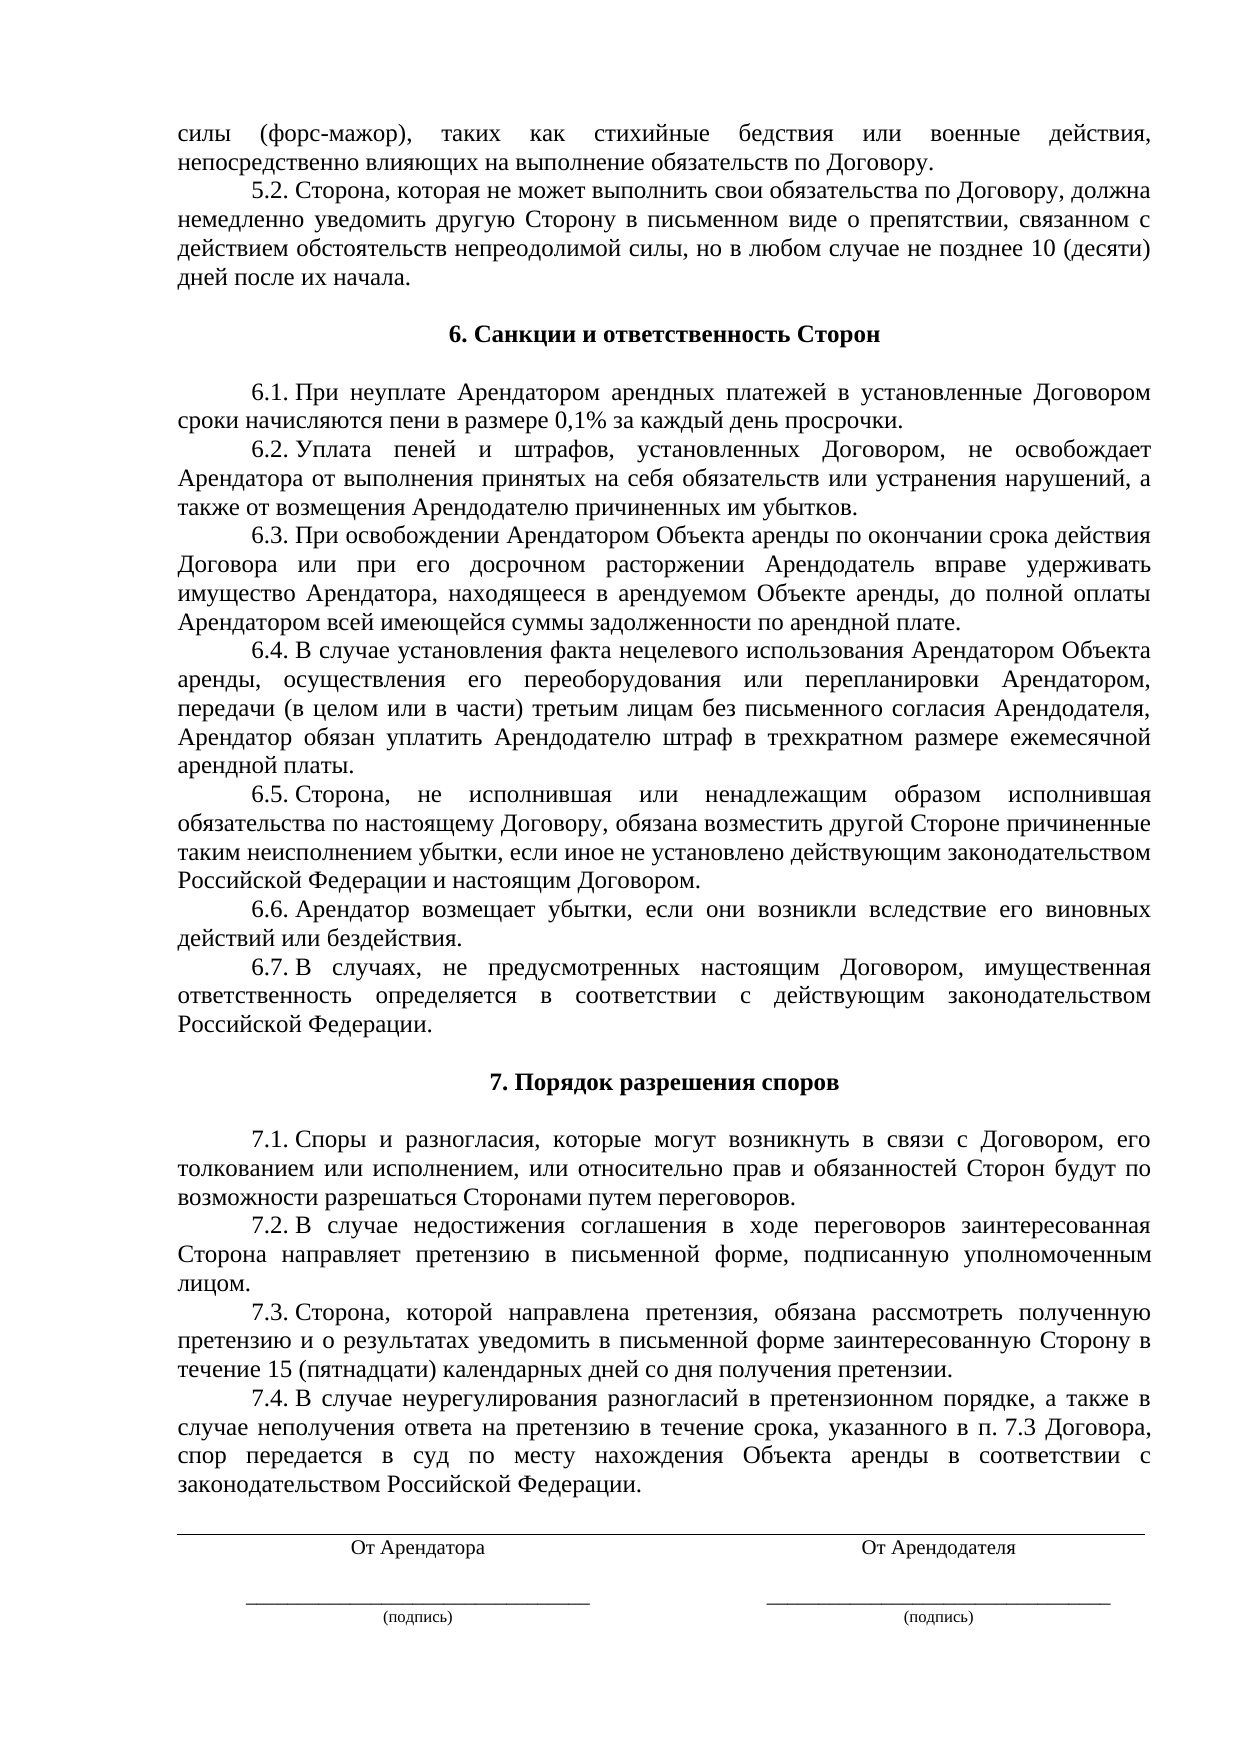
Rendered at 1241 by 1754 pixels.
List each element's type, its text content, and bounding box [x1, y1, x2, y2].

text 6.5. Сторона, не исполнившая или ненадлежащим образом исполнившая обязательства по настоящему Договору, обязана возместить другой Стороне причиненные таким неисполнением убытки, если иное не установлено действующим законодательством Российской Федерации и настоящим Договором. [177, 779, 1152, 894]
text 6.1. При неуплате Арендатором арендных платежей в установленные Договором сроки начисляются пени в размере 0,1% за каждый день просрочки. [177, 377, 1152, 434]
text 7.1. Споры и разногласия, которые могут возникнуть в связи с Договором, его толкованием или исполнением, или относительно прав и обязанностей Сторон будут по возможности разрешаться Сторонами путем переговоров. [177, 1124, 1152, 1211]
text 5.2. Сторона, которая не может выполнить свои обязательства по Договору, должна немедленно уведомить другую Сторону в письменном виде о препятствии, связанном с действием обстоятельств непреодолимой силы, но в любом случае не позднее 10 (десяти) дней после их начала. [177, 176, 1152, 291]
text 6.7. В случаях, не предусмотренных настоящим Договором, имущественная ответственность определяется в соответствии с действующим законодательством Российской Федерации. [177, 952, 1152, 1038]
text 7.2. В случае недостижения соглашения в ходе переговоров заинтересованная Сторона направляет претензию в письменной форме, подписанную уполномоченным лицом. [177, 1211, 1152, 1297]
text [177, 118, 1152, 176]
text 7. Порядок разрешения споров [177, 1067, 1152, 1096]
text 7.3. Сторона, которой направлена претензия, обязана рассмотреть полученную претензию и о результатах уведомить в письменной форме заинтересованную Сторону в течение 15 (пятнадцати) календарных дней со дня получения претензии. [177, 1297, 1152, 1383]
text 6.4. В случае установления факта нецелевого использования Арендатором Объекта аренды, осуществления его переоборудования или перепланировки Арендатором, передачи (в целом или в части) третьим лицам без письменного согласия Арендодателя, Арендатор обязан уплатить Арендодателю штраф в трехкратном размере ежемесячной арендной платы. [177, 636, 1152, 779]
text 6. Санкции и ответственность Сторон [177, 319, 1152, 348]
text 6.2. Уплата пеней и штрафов, установленных Договором, не освобождает Арендатора от выполнения принятых на себя обязательств или устранения нарушений, а также от возмещения Арендодателю причиненных им убытков. [177, 434, 1152, 521]
text 6.3. При освобождении Арендатором Объекта аренды по окончании срока действия Договора или при его досрочном расторжении Арендодатель вправе удерживать имущество Арендатора, находящееся в арендуемом Объекте аренды, до полной оплаты Арендатором всей имеющейся суммы задолженности по арендной плате. [177, 521, 1152, 636]
text 7.4. В случае неурегулирования разногласий в претензионном порядке, а также в случае неполучения ответа на претензию в течение срока, указанного в п. 7.3 Договора, спор передается в суд по месту нахождения Объекта аренды в соответствии с законодательством Российской Федерации. [177, 1383, 1152, 1498]
text 6.6. Арендатор возмещает убытки, если они возникли вследствие его виновных действий или бездействия. [177, 894, 1152, 952]
